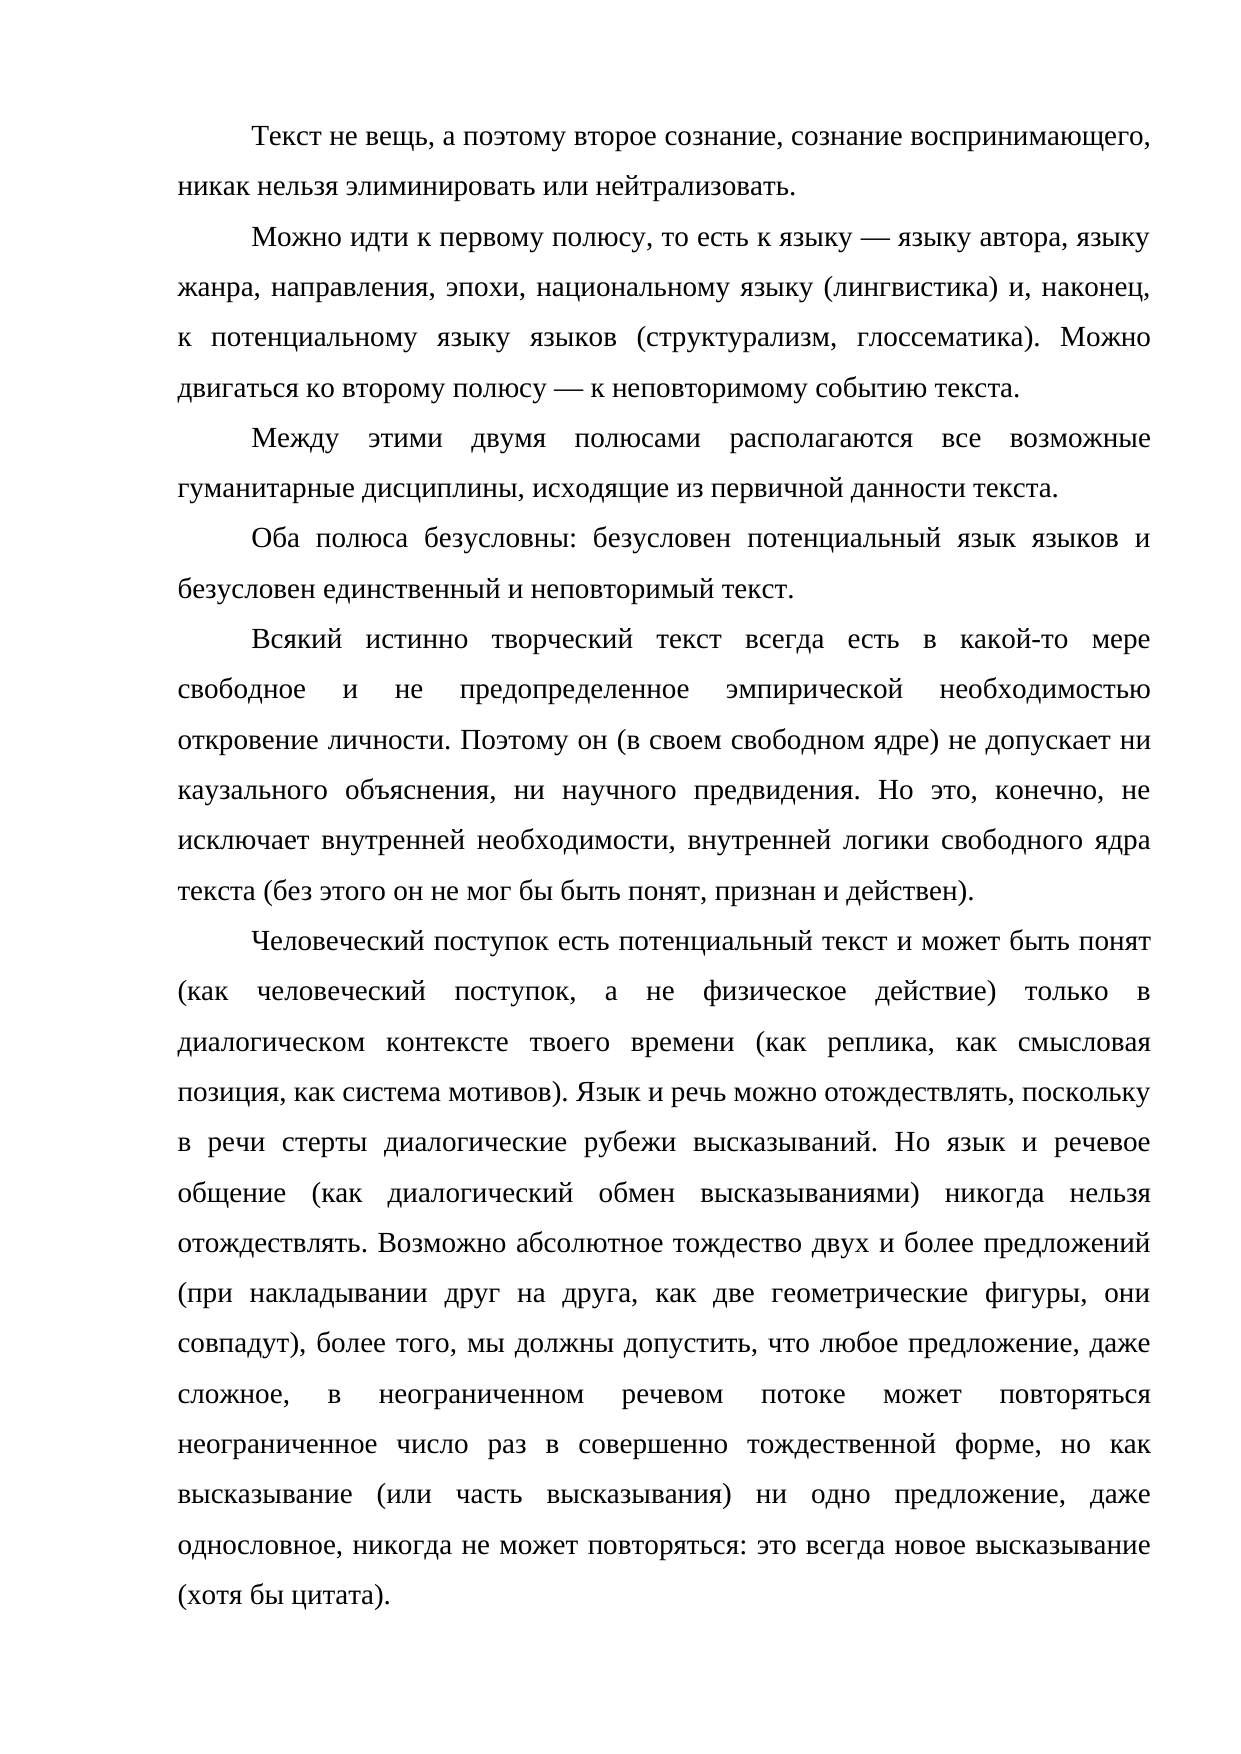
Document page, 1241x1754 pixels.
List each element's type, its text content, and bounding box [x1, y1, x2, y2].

text Оба полюса безусловны: безусловен потенциальный язык языков и безусловен единственный и неповторимый текст. [177, 521, 1152, 604]
text Можно идти к первому полюсу, то есть к языку — языку автора, языку жанра, направления, эпохи, национальному языку (лингвистика) и, наконец, к потенциальному языку языков (структурализм, глоссематика). Можно двигаться ко второму полюсу — к неповторимому событию текста. [177, 219, 1152, 403]
text Между этими двумя полюсами располагаются все возможные гуманитарные дисциплины, исходящие из первичной данности текста. [177, 420, 1152, 504]
text Человеческий поступок есть потенциальный текст и может быть понят (как человеческий поступок, а не физическое действие) только в диалогическом контексте твоего времени (как реплика, как смысловая позиция, как система мотивов). Язык и речь можно отождествлять, поскольку в речи стерты диалогические рубежи высказываний. Но язык и речевое общение (как диалогический обмен высказываниями) никогда нельзя отождествлять. Возможно абсолютное тождество двух и более предложений (при накладывании друг на друга, как две геометрические фигуры, они совпадут), более того, мы должны допустить, что любое предложение, даже сложное, в неограниченном речевом потоке может повторяться неограниченное число раз в совершенно тождественной форме, но как высказывание (или часть высказывания) ни одно предложение, даже однословное, никогда не может повторяться: это всегда новое высказывание (хотя бы цитата). [177, 923, 1152, 1611]
text Текст не вещь, а поэтому второе сознание, сознание воспринимающего, никак нельзя элиминировать или нейтрализовать. [177, 118, 1152, 202]
text Всякий истинно творческий текст всегда есть в какой-то мере свободное и не предопределенное эмпирической необходимостью откровение личности. Поэтому он (в своем свободном ядре) не допускает ни каузального объяснения, ни научного предвидения. Но это, конечно, не исключает внутренней необходимости, внутренней логики свободного ядра текста (без этого он не мог бы быть понят, признан и действен). [177, 621, 1152, 906]
